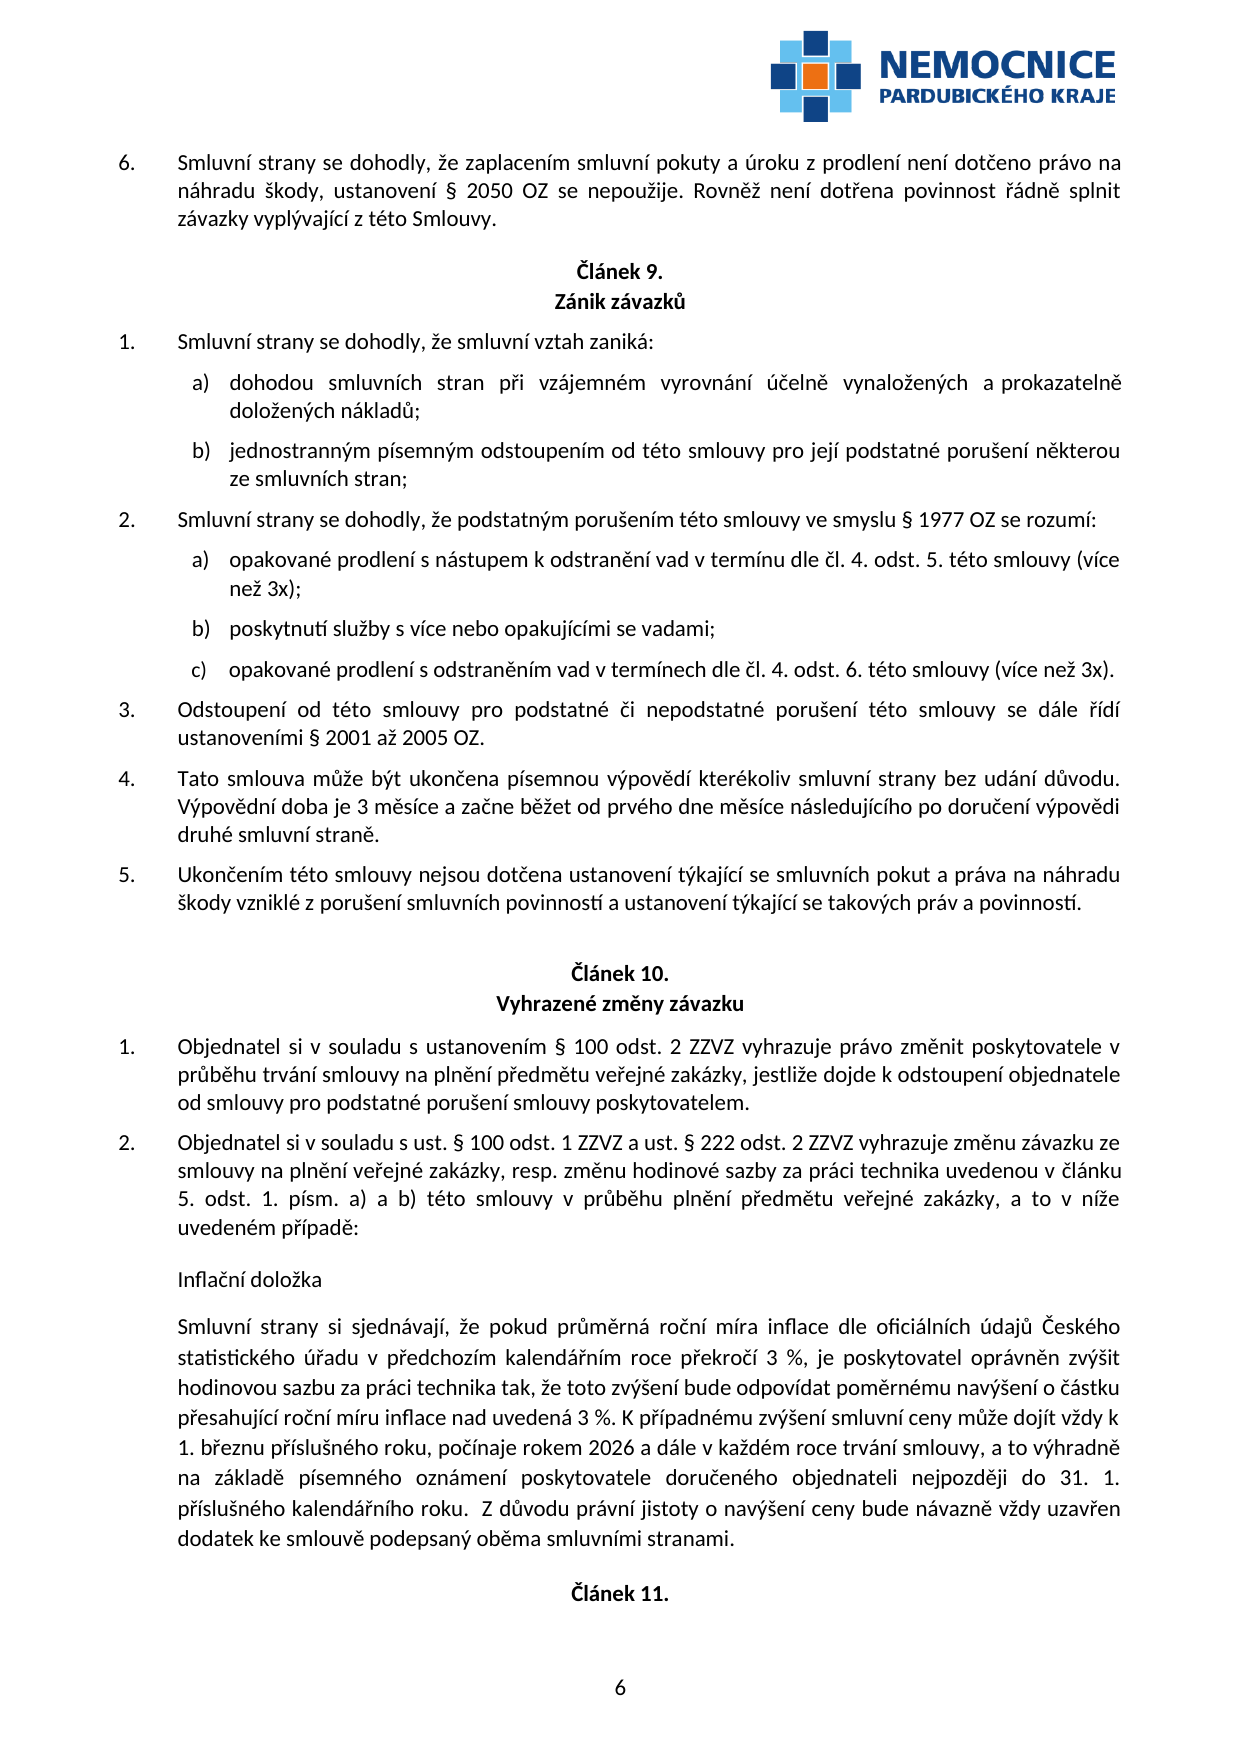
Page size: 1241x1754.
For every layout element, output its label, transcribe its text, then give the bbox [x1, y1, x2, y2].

text 1. Smluvní strany se dohodly, že smluvní vztah zaniká: [118, 327, 1122, 356]
text 4. Tato smlouva může být ukončena písemnou výpovědí kterékoliv smluvní strany bez udání důvodu. Výpovědní doba je 3 měsíce a začne běžet od prvého dne měsíce následujícího po doručení výpovědi druhé smluvní straně. [118, 764, 1122, 848]
text Vyhrazené změny závazku [118, 989, 1122, 1017]
text 3. Odstoupení od této smlouvy pro podstatné či nepodstatné porušení této smlouvy se dále řídí ustanoveními § 2001 až 2005 OZ. [118, 695, 1122, 751]
list Objednatel si v souladu s ust. § 100 odst. 1 ZZVZ a ust. § 222 odst. 2 ZZVZ vyhrazuje změnu závazku ze smlouvy na plnění veřejné zakázky, resp. změnu hodinové sazby za práci technika uvedenou v článku 5. odst. 1. písm. a) a b) této smlouvy v průběhu plnění předmětu veřejné zakázky, a to v níže uvedeném případě: [118, 1128, 1122, 1241]
text Článek 11. [118, 1579, 1122, 1607]
list opakované prodlení s nástupem k odstranění vad v termínu dle čl. 4. odst. 5. této smlouvy (více než 3x); [192, 546, 1122, 602]
text Inflační doložka [118, 1266, 1122, 1294]
text Článek 10. [118, 959, 1122, 987]
list poskytnutí služby s více nebo opakujícími se vadami; [192, 614, 1122, 642]
text Smluvní strany si sjednávají, že pokud průměrná roční míra inflace dle oficiálních údajů Českého statistického úřadu v předchozím kalendářním roce překročí 3 %, je poskytovatel oprávněn zvýšit hodinovou sazbu za práci technika tak, že toto zvýšení bude odpovídat poměrnému navýšení o částku přesahující roční míru inflace nad uvedená 3 %. K případnému zvýšení smluvní ceny může dojít vždy k 1. březnu příslušného roku, počínaje rokem 2026 a dále v každém roce trvání smlouvy, a to výhradně na základě písemného oznámení poskytovatele doručeného objednateli nejpozději do 31. 1. příslušného kalendářního roku. Z důvodu právní jistoty o navýšení ceny bude návazně vždy uzavřen dodatek ke smlouvě podepsaný oběma smluvními stranami. [177, 1312, 1122, 1552]
list Smluvní strany se dohodly, že zaplacením smluvní pokuty a úroku z prodlení není dotčeno právo na náhradu škody, ustanovení § 2050 OZ se nepoužije. Rovněž není dotřena povinnost řádně splnit závazky vyplývající z této Smlouvy. [118, 148, 1122, 232]
list jednostranným písemným odstoupením od této smlouvy pro její podstatné porušení některou ze smluvních stran; [192, 437, 1122, 493]
list opakované prodlení s odstraněním vad v termínech dle čl. 4. odst. 6. této smlouvy (více než 3x). [191, 655, 1122, 683]
subtitle Článek 9. [118, 257, 1122, 285]
picture [769, 29, 1115, 123]
text 5. Ukončením této smlouvy nejsou dotčena ustanovení týkající se smluvních pokut a práva na náhradu škody vzniklé z porušení smluvních povinností a ustanovení týkající se takových práv a povinností. [118, 860, 1122, 916]
text 2. Smluvní strany se dohodly, že podstatným porušením této smlouvy ve smyslu § 1977 OZ se rozumí: [118, 505, 1122, 533]
subtitle Zánik závazků [118, 287, 1122, 315]
list dohodou smluvních stran při vzájemném vyrovnání účelně vynaložených a prokazatelně doložených nákladů; [192, 368, 1122, 424]
list Objednatel si v souladu s ustanovením § 100 odst. 2 ZZVZ vyhrazuje právo změnit poskytovatele v průběhu trvání smlouvy na plnění předmětu veřejné zakázky, jestliže dojde k odstoupení objednatele od smlouvy pro podstatné porušení smlouvy poskytovatelem. [118, 1032, 1122, 1116]
